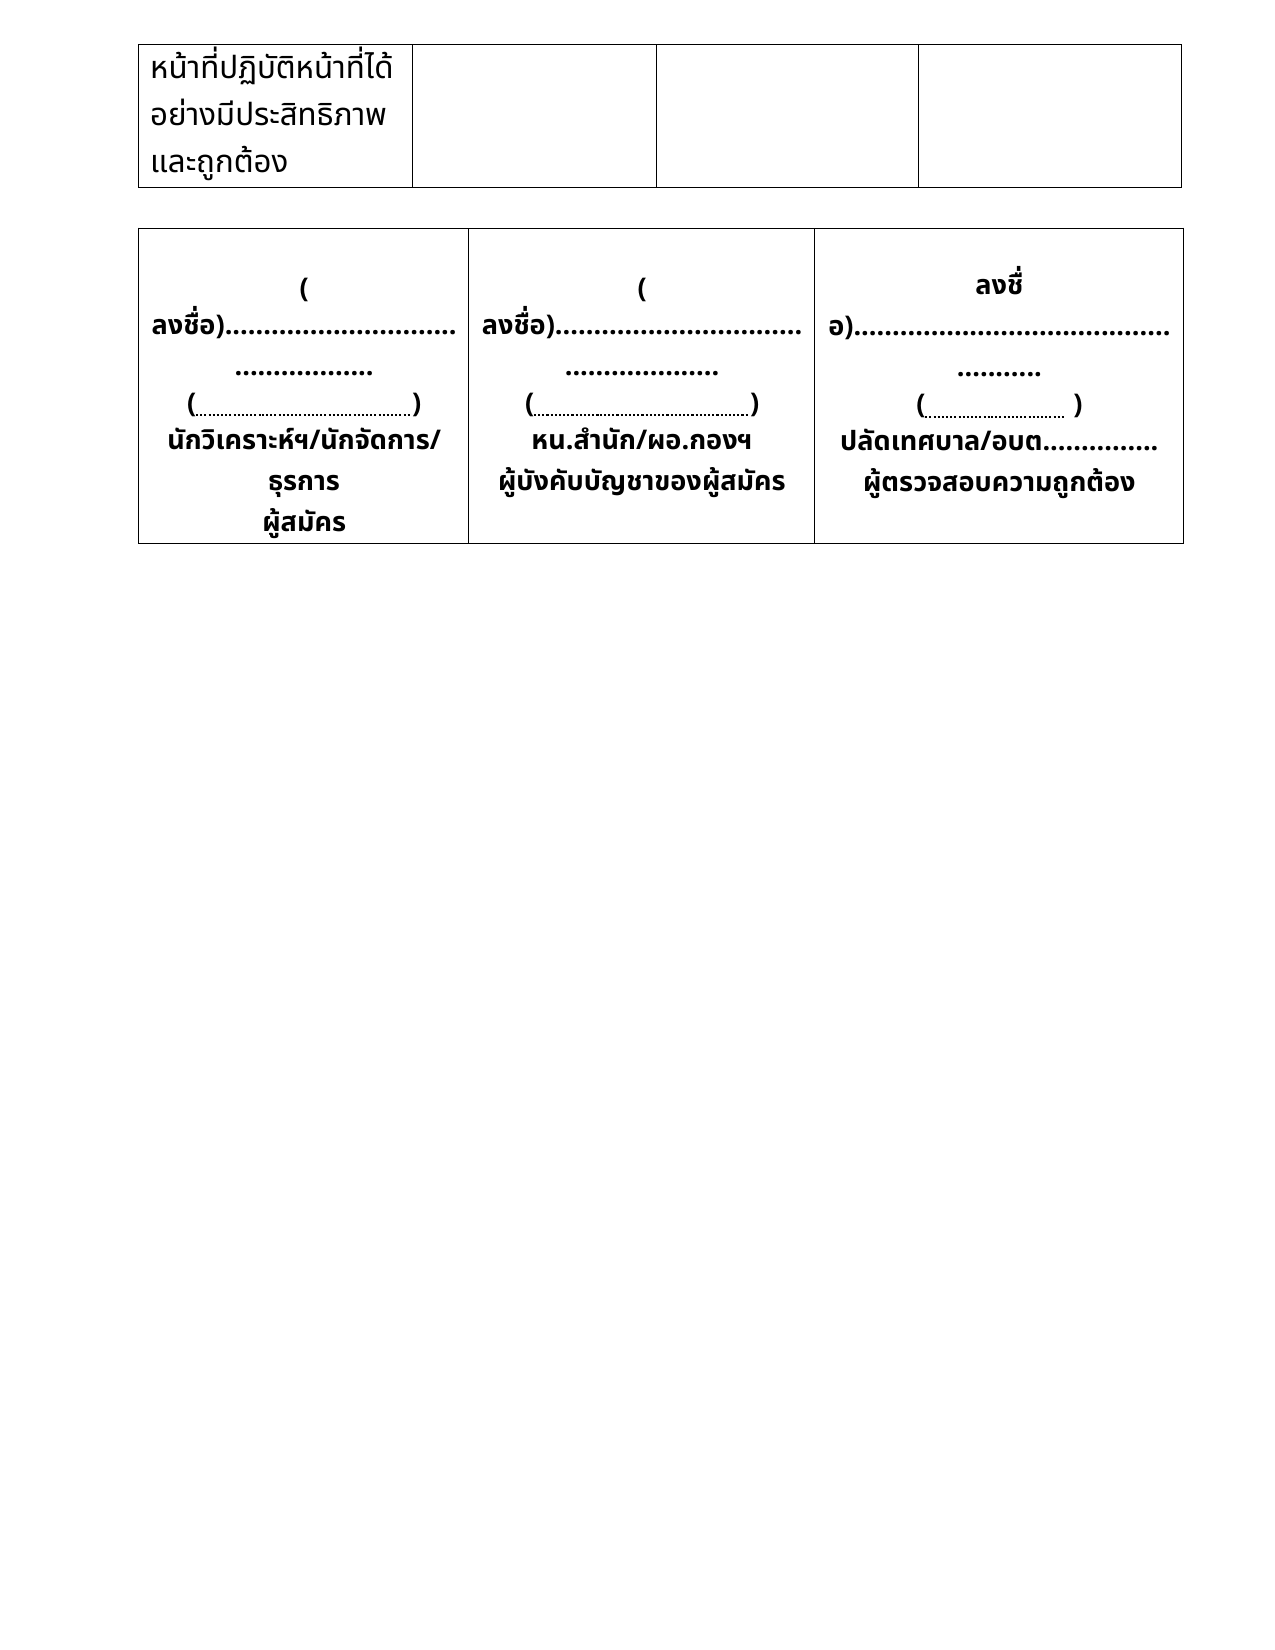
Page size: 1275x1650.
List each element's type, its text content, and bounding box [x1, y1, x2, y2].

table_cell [413, 45, 656, 187]
table_header (ลงชื่อ).................................................... ( ) หน.สำนัก/ผอ.กองฯ ผู้บังคับบัญชาของผู้สมัคร [469, 229, 814, 543]
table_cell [139, 45, 412, 187]
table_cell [657, 45, 918, 187]
table_header (ลงชื่อ)................................................ ( ) นักวิเคราะห์ฯ/นักจัดการ/ธุรการ ผู้สมัคร [139, 229, 468, 543]
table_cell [919, 45, 1181, 187]
table_header ลงชื่อ).................................................... ( ) ปลัดเทศบาล/อบต............... ผู้ตรวจสอบความถูกต้อง [815, 229, 1183, 543]
